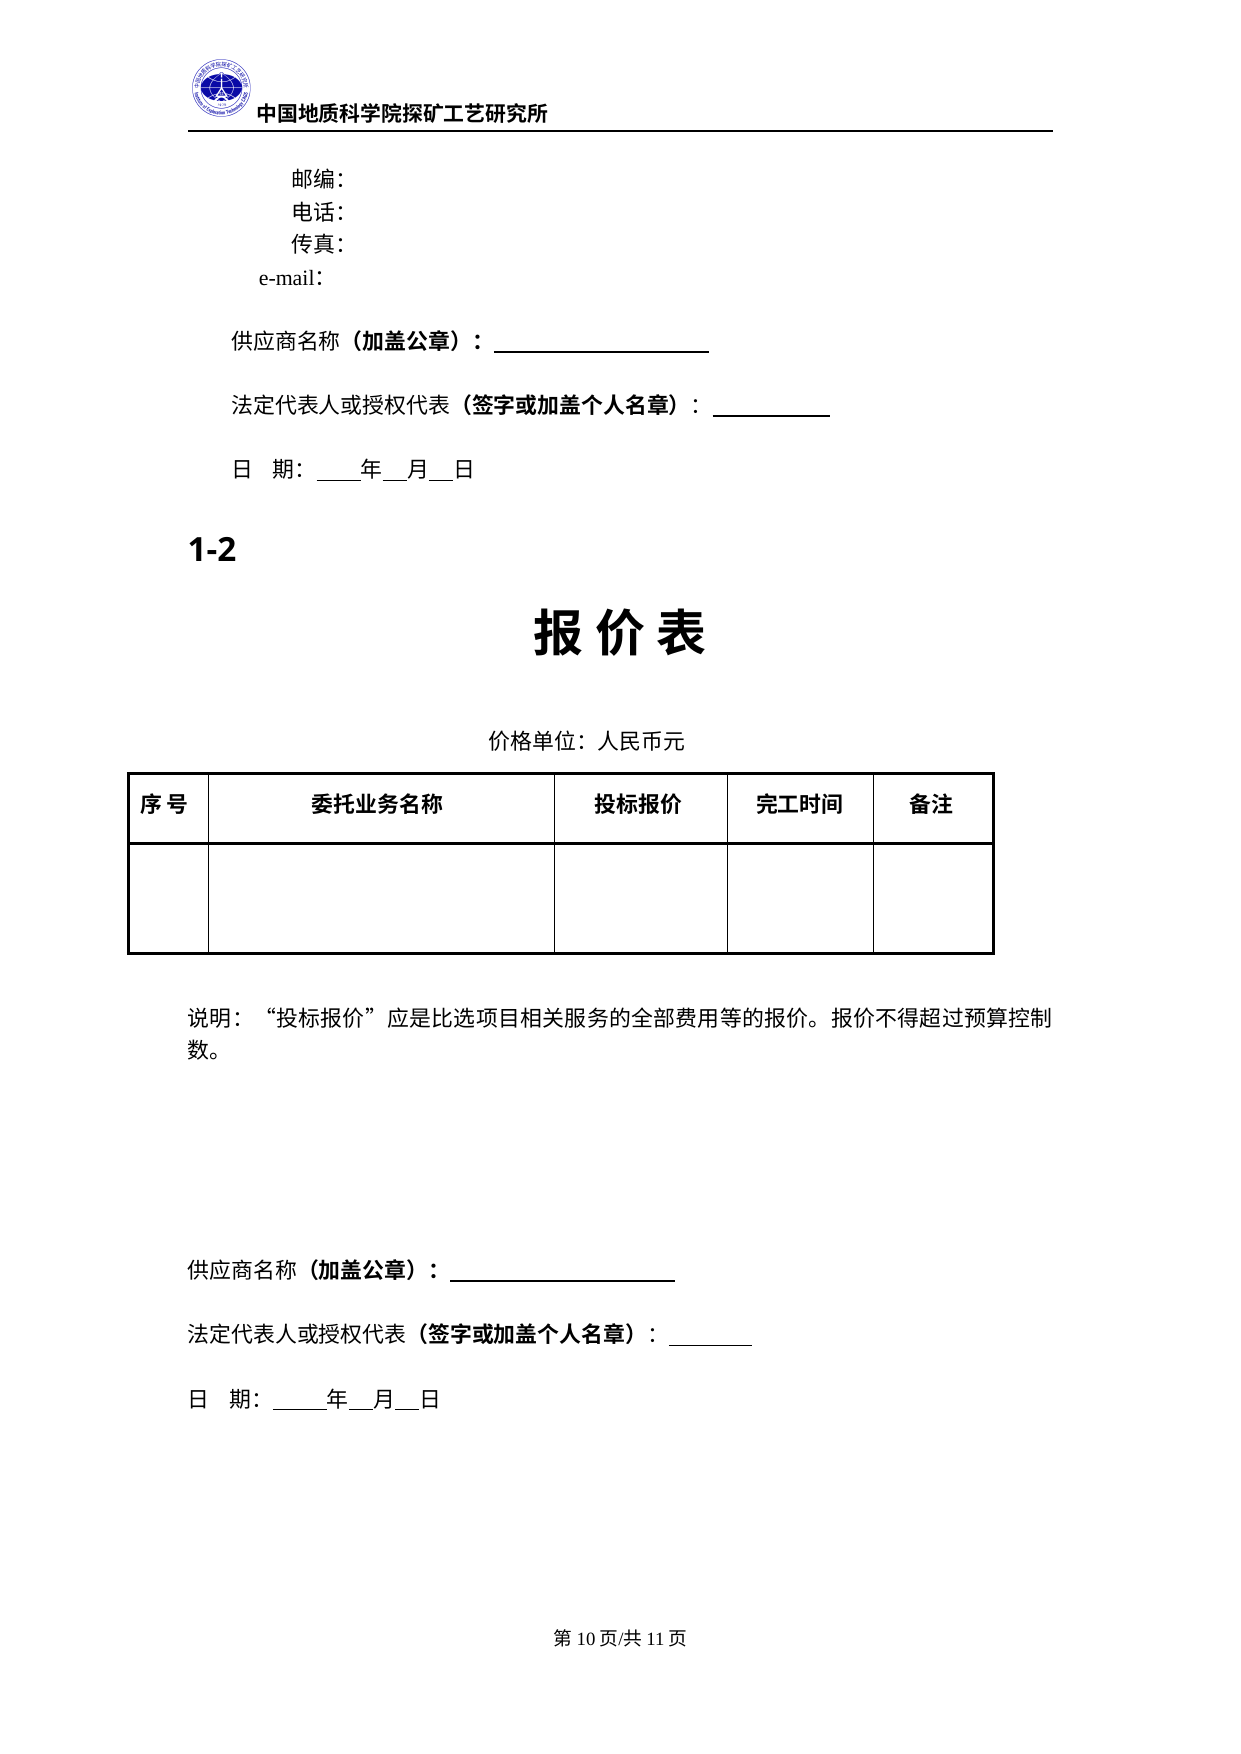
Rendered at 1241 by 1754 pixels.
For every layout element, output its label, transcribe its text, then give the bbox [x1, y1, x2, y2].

text 日 期： 年 月 日 [187, 1381, 1053, 1414]
table_cell [209, 845, 554, 952]
text 报 价 表 [187, 581, 1053, 679]
table_header 委托业务名称 [209, 775, 554, 842]
text 价格单位：人民币元 [187, 724, 1057, 756]
text 法定代表人或授权代表（签字或加盖个人名章）： [187, 1317, 1053, 1349]
table_cell [555, 845, 727, 952]
table_header 完工时间 [728, 775, 873, 842]
text 供应商名称（加盖公章）： [187, 1253, 1053, 1285]
text 传真： [187, 227, 1053, 259]
picture [187, 53, 257, 122]
text 电话： [187, 194, 1053, 227]
text 法定代表人或授权代表（签字或加盖个人名章）： [187, 388, 1053, 420]
text 说明：“投标报价”应是比选项目相关服务的全部费用等的报价。报价不得超过预算控制数。 [187, 1000, 1053, 1065]
text 邮编： [187, 162, 1053, 194]
text 1-2 [187, 516, 1053, 581]
table_cell [130, 845, 208, 952]
text 供应商名称（加盖公章）： [187, 324, 1053, 356]
table_header 序 号 [130, 775, 208, 842]
table_cell [874, 845, 992, 952]
text 日 期： 年 月 日 [187, 452, 1053, 484]
table_header 备注 [874, 775, 992, 842]
text e-mail： [187, 259, 1053, 292]
table_cell [728, 845, 873, 952]
table_header 投标报价 [555, 775, 727, 842]
